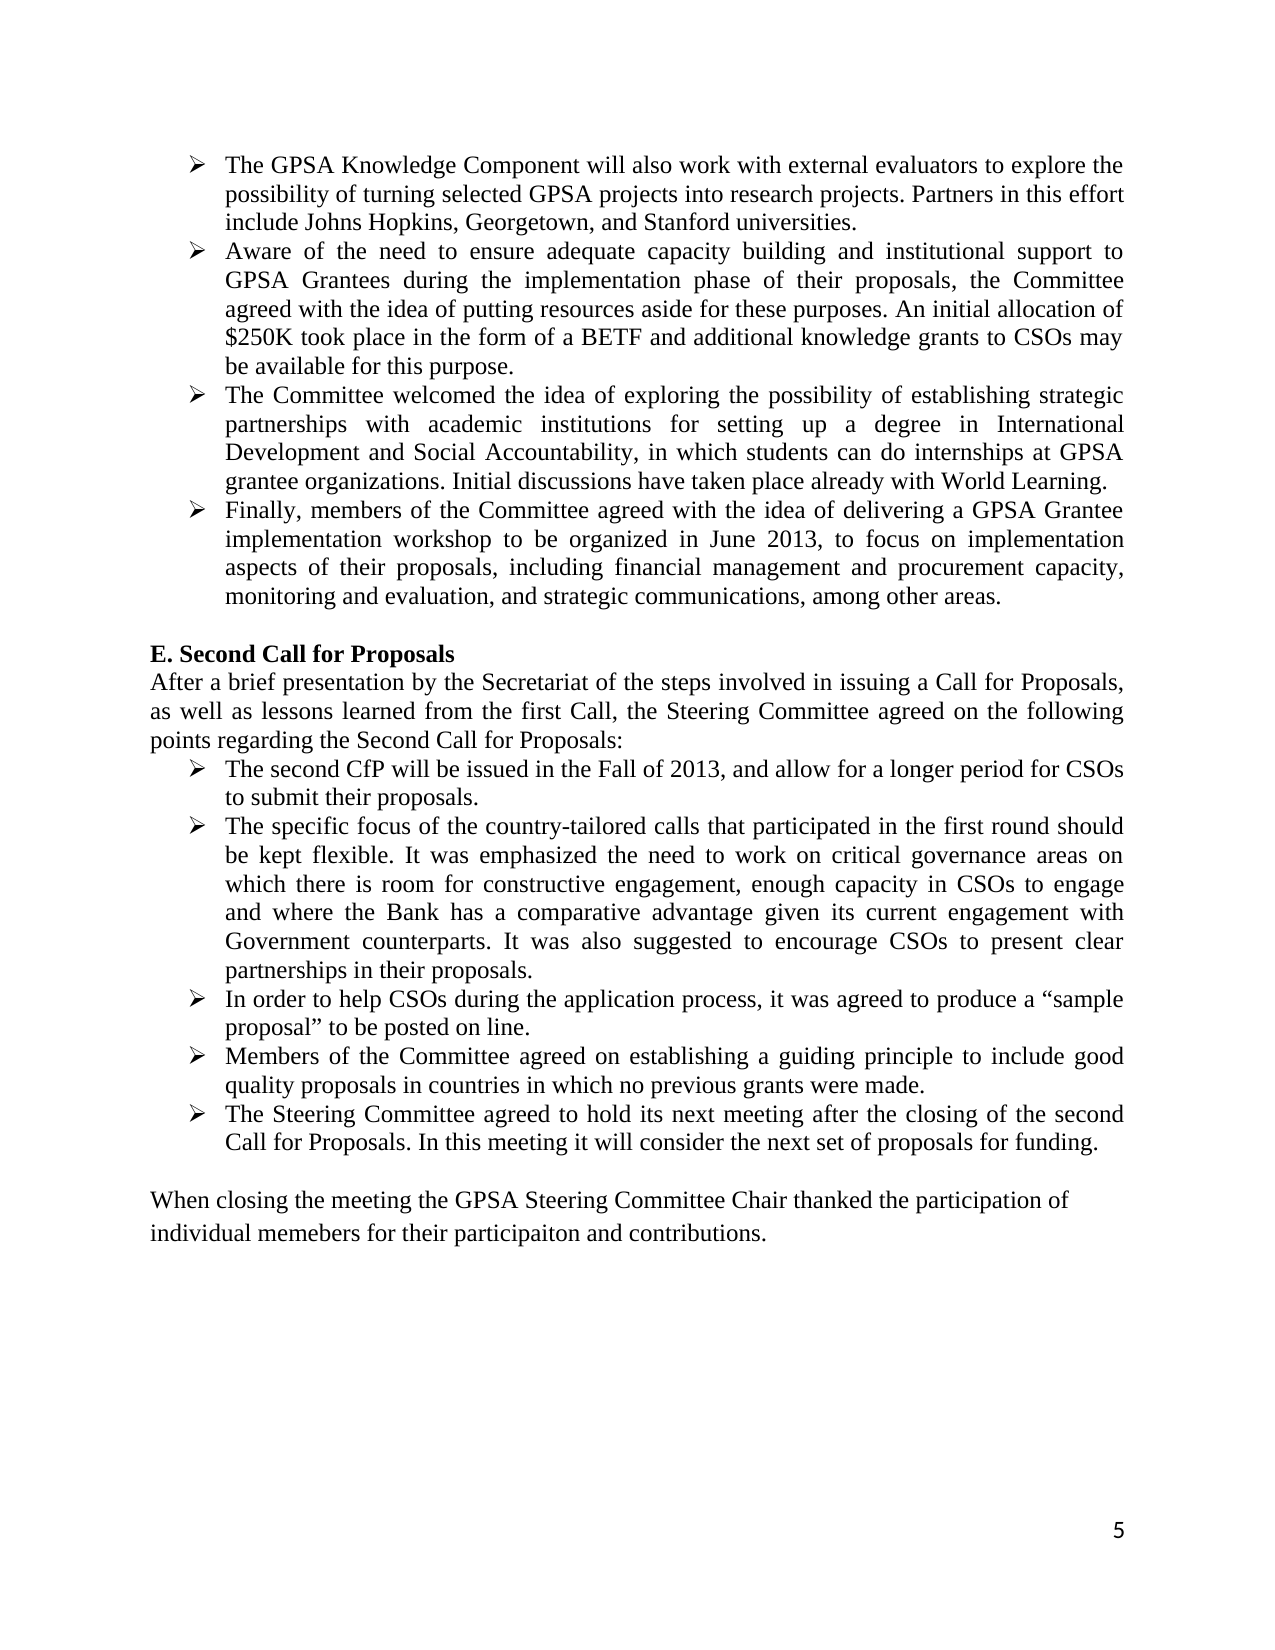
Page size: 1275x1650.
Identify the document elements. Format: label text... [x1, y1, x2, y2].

list The second CfP will be issued in the Fall of 2013, and allow for a longer period for CSOs to submit their proposals. [187, 754, 1125, 811]
text When closing the meeting the GPSA Steering Committee Chair thanked the participation of individual memebers for their participaiton and contributions. [150, 1185, 1125, 1247]
list Members of the Committee agreed on establishing a guiding principle to include good quality proposals in countries in which no previous grants were made. [187, 1041, 1125, 1099]
list The Committee welcomed the idea of exploring the possibility of establishing strategic partnerships with academic institutions for setting up a degree in International Development and Social Accountability, in which students can do internships at GPSA grantee organizations. Initial discussions have taken place already with World Learning. [187, 380, 1125, 495]
text E. Second Call for Proposals [150, 639, 1125, 667]
list Aware of the need to ensure adequate capacity building and institutional support to GPSA Grantees during the implementation phase of their proposals, the Committee agreed with the idea of putting resources aside for these purposes. An initial allocation of $250K took place in the form of a BETF and additional knowledge grants to CSOs may be available for this purpose. [187, 236, 1125, 380]
list The specific focus of the country-tailored calls that participated in the first round should be kept flexible. It was emphasized the need to work on critical governance areas on which there is room for constructive engagement, enough capacity in CSOs to engage and where the Bank has a comparative advantage given its current engagement with Government counterparts. It was also suggested to encourage CSOs to present clear partnerships in their proposals. [187, 811, 1125, 984]
text After a brief presentation by the Secretariat of the steps involved in issuing a Call for Proposals, as well as lessons learned from the first Call, the Steering Committee agreed on the following points regarding the Second Call for Proposals: [150, 667, 1125, 754]
list The GPSA Knowledge Component will also work with external evaluators to explore the possibility of turning selected GPSA projects into research projects. Partners in this effort include Johns Hopkins, Georgetown, and Stanford universities. [187, 150, 1125, 236]
list In order to help CSOs during the application process, it was agreed to produce a “sample proposal” to be posted on line. [187, 984, 1125, 1041]
list The Steering Committee agreed to hold its next meeting after the closing of the second Call for Proposals. In this meeting it will consider the next set of proposals for funding. [187, 1099, 1125, 1156]
list Finally, members of the Committee agreed with the idea of delivering a GPSA Grantee implementation workshop to be organized in June 2013, to focus on implementation aspects of their proposals, including financial management and procurement capacity, monitoring and evaluation, and strategic communications, among other areas. [187, 495, 1125, 610]
